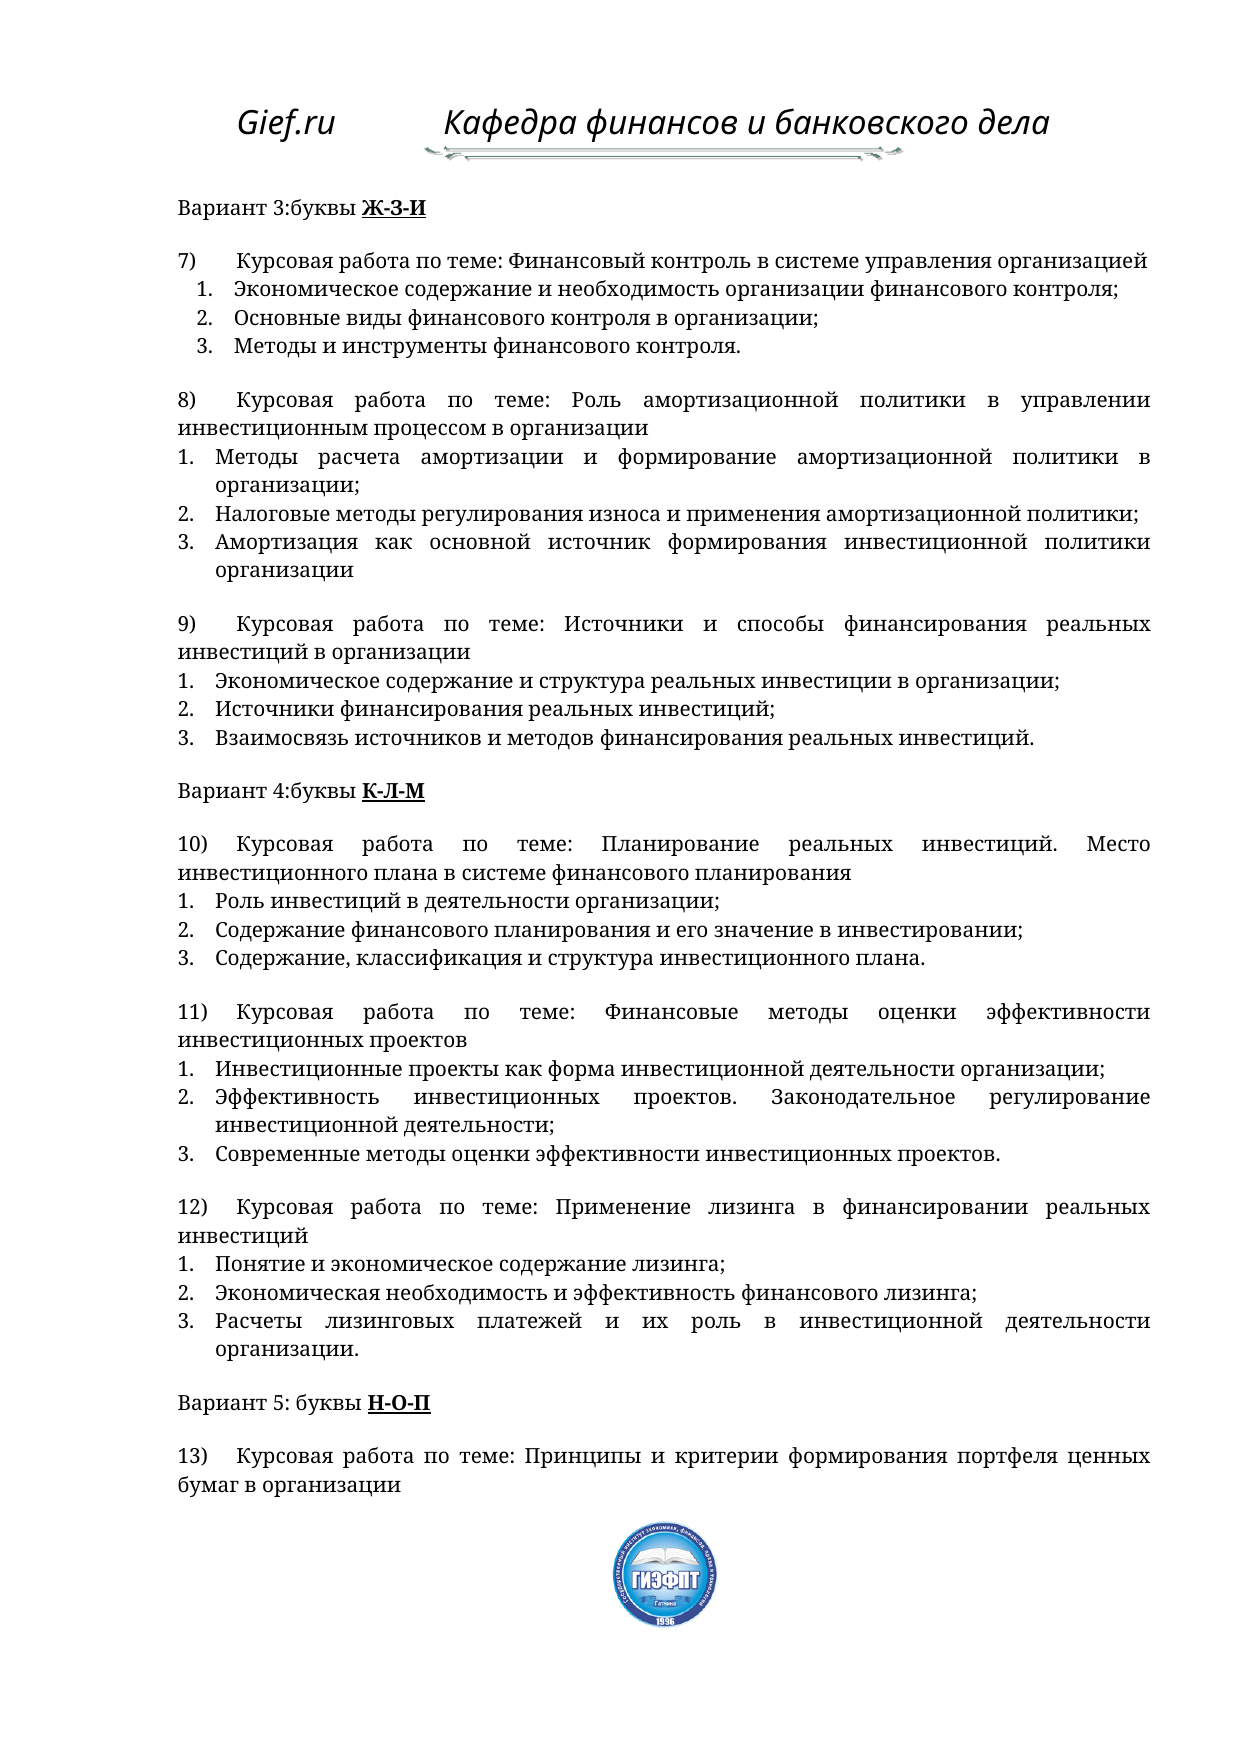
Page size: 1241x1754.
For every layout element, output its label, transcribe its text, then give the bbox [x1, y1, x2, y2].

list Амортизация как основной источник формирования инвестиционной политики организации [177, 527, 1152, 584]
list Курсовая работа по теме: Источники и способы финансирования реальных инвестиций в организации [177, 609, 1152, 666]
text Вариант 5: буквы Н-О-П [177, 1388, 1152, 1416]
text Вариант 4:буквы К-Л-М [177, 776, 1152, 804]
list Методы расчета амортизации и формирование амортизационной политики в организации; [177, 442, 1152, 499]
picture [422, 144, 907, 168]
list Содержание финансового планирования и его значение в инвестировании; [177, 915, 1152, 943]
list Курсовая работа по теме: Планирование реальных инвестиций. Место инвестиционного плана в системе финансового планирования [177, 829, 1152, 886]
list Основные виды финансового контроля в организации; [196, 303, 1152, 331]
list Современные методы оценки эффективности инвестиционных проектов. [177, 1139, 1152, 1167]
list Роль инвестиций в деятельности организации; [177, 886, 1152, 915]
list Экономическое содержание и структура реальных инвестиции в организации; [177, 666, 1152, 694]
list Курсовая работа по теме: Роль амортизационной политики в управлении инвестиционным процессом в организации [177, 385, 1152, 442]
list Курсовая работа по теме: Применение лизинга в финансировании реальных инвестиций [177, 1192, 1152, 1249]
list Содержание, классификация и структура инвестиционного плана. [177, 943, 1152, 972]
list Эффективность инвестиционных проектов. Законодательное регулирование инвестиционной деятельности; [177, 1082, 1152, 1139]
list Источники финансирования реальных инвестиций; [177, 694, 1152, 723]
list Методы и инструменты финансового контроля. [196, 331, 1152, 360]
text Вариант 3:буквы Ж-З-И [177, 193, 1152, 221]
picture [608, 1517, 721, 1631]
list Курсовая работа по теме: Принципы и критерии формирования портфеля ценных бумаг в организации [177, 1441, 1152, 1498]
list Курсовая работа по теме: Финансовые методы оценки эффективности инвестиционных проектов [177, 997, 1152, 1054]
list Экономическая необходимость и эффективность финансового лизинга; [177, 1278, 1152, 1306]
list Взаимосвязь источников и методов финансирования реальных инвестиций. [177, 723, 1152, 751]
list Инвестиционные проекты как форма инвестиционной деятельности организации; [177, 1054, 1152, 1082]
list Понятие и экономическое содержание лизинга; [177, 1249, 1152, 1278]
list Расчеты лизинговых платежей и их роль в инвестиционной деятельности организации. [177, 1306, 1152, 1363]
list Экономическое содержание и необходимость организации финансового контроля; [196, 274, 1152, 303]
list Курсовая работа по теме: Финансовый контроль в системе управления организацией [177, 246, 1152, 274]
list Налоговые методы регулирования износа и применения амортизационной политики; [177, 499, 1152, 527]
